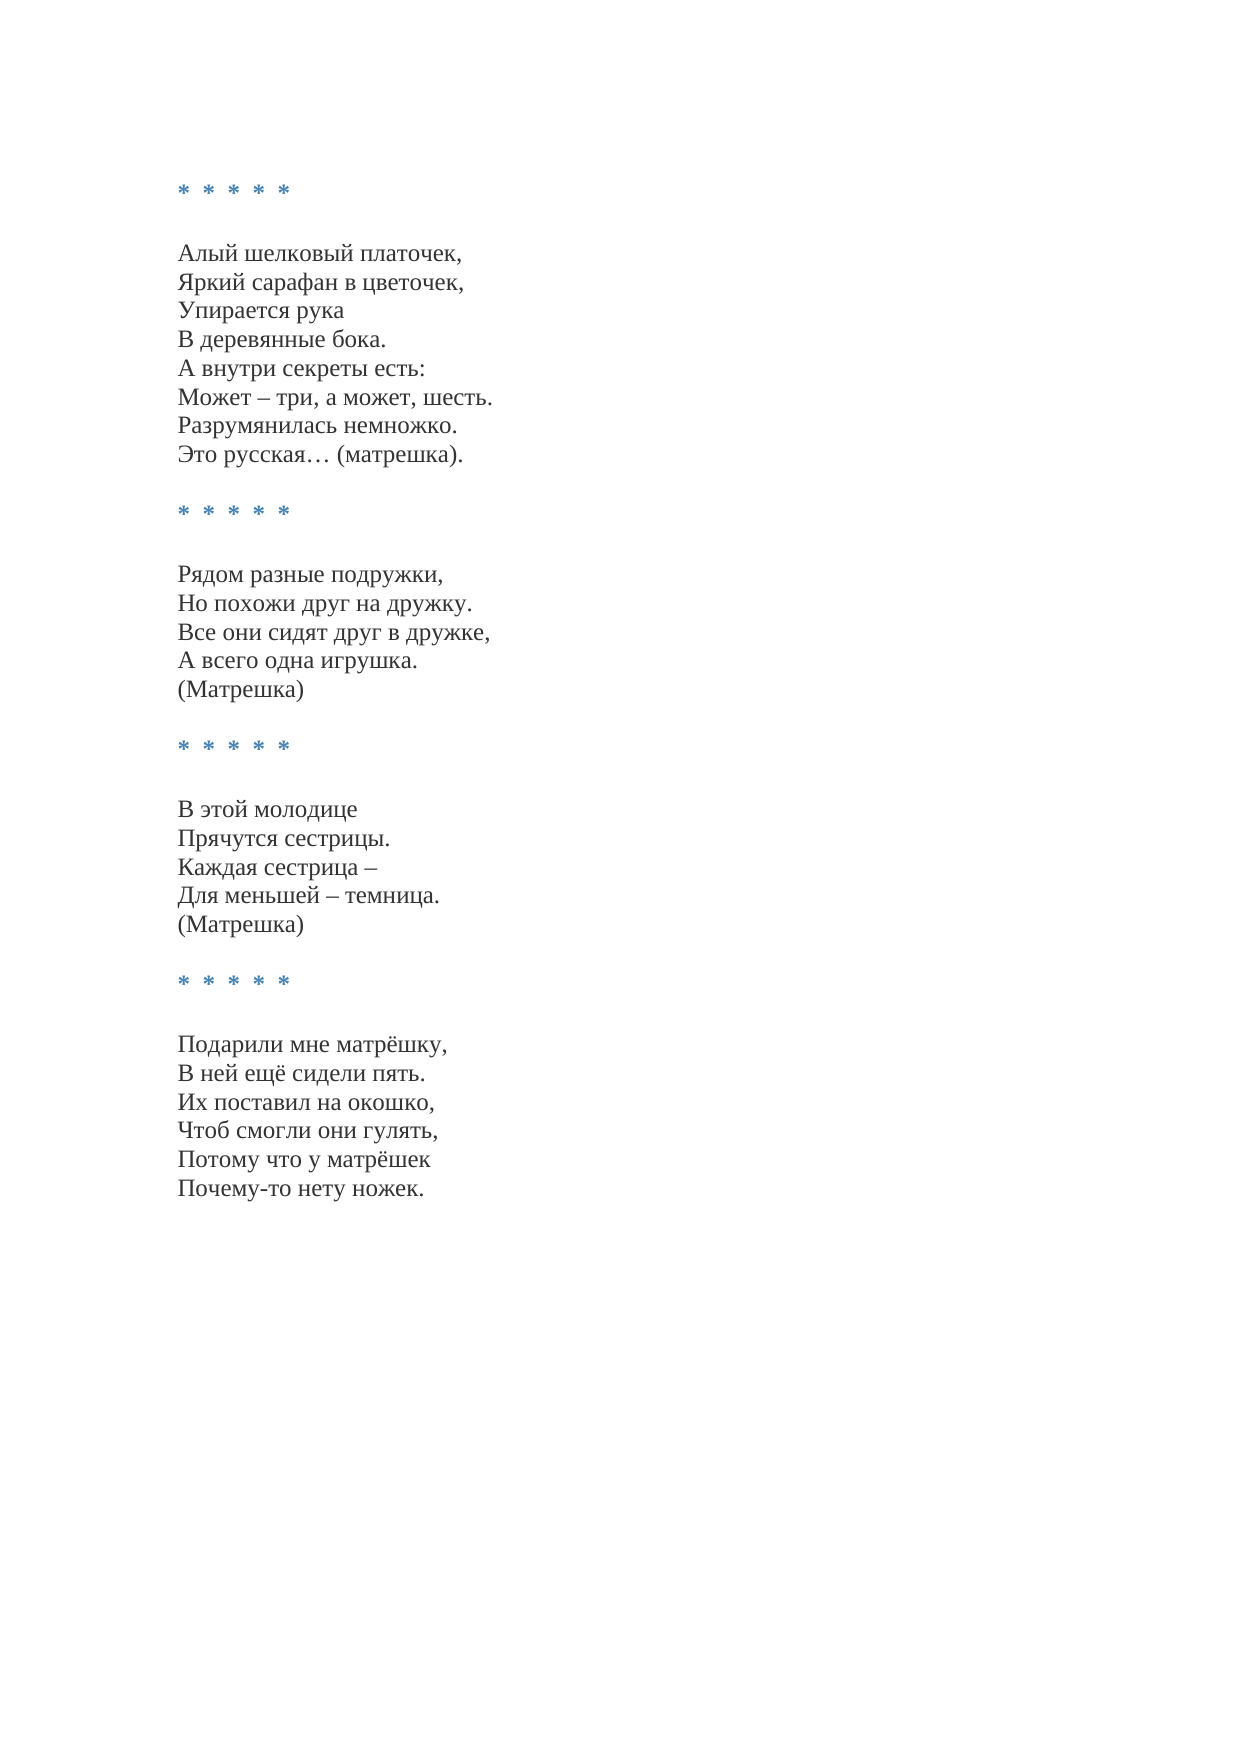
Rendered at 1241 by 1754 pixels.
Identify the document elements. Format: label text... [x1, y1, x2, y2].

text В этой молодице Прячутся сестрицы. Каждая сестрица – Для меньшей – темница. (Матрешка) [177, 794, 1152, 938]
text Подарили мне матрёшку, В ней ещё сидели пять. Их поставил на окошко, Чтоб смогли они гулять, Потому что у матрёшек Почему-то нету ножек. [177, 1029, 1152, 1202]
text Алый шелковый платочек, Яркий сарафан в цветочек, Упирается рука В деревянные бока. А внутри секреты есть: Может – три, а может, шесть. Разрумянилась немножко. Это русская… (матрешка). [177, 238, 1152, 468]
text * * * * * [177, 734, 1152, 763]
text * * * * * [177, 178, 1152, 207]
text * * * * * [177, 499, 1152, 528]
text Рядом разные подружки, Но похожи друг на дружку. Все они сидят друг в дружке, А всего одна игрушка. (Матрешка) [177, 559, 1152, 703]
text * * * * * [177, 969, 1152, 998]
